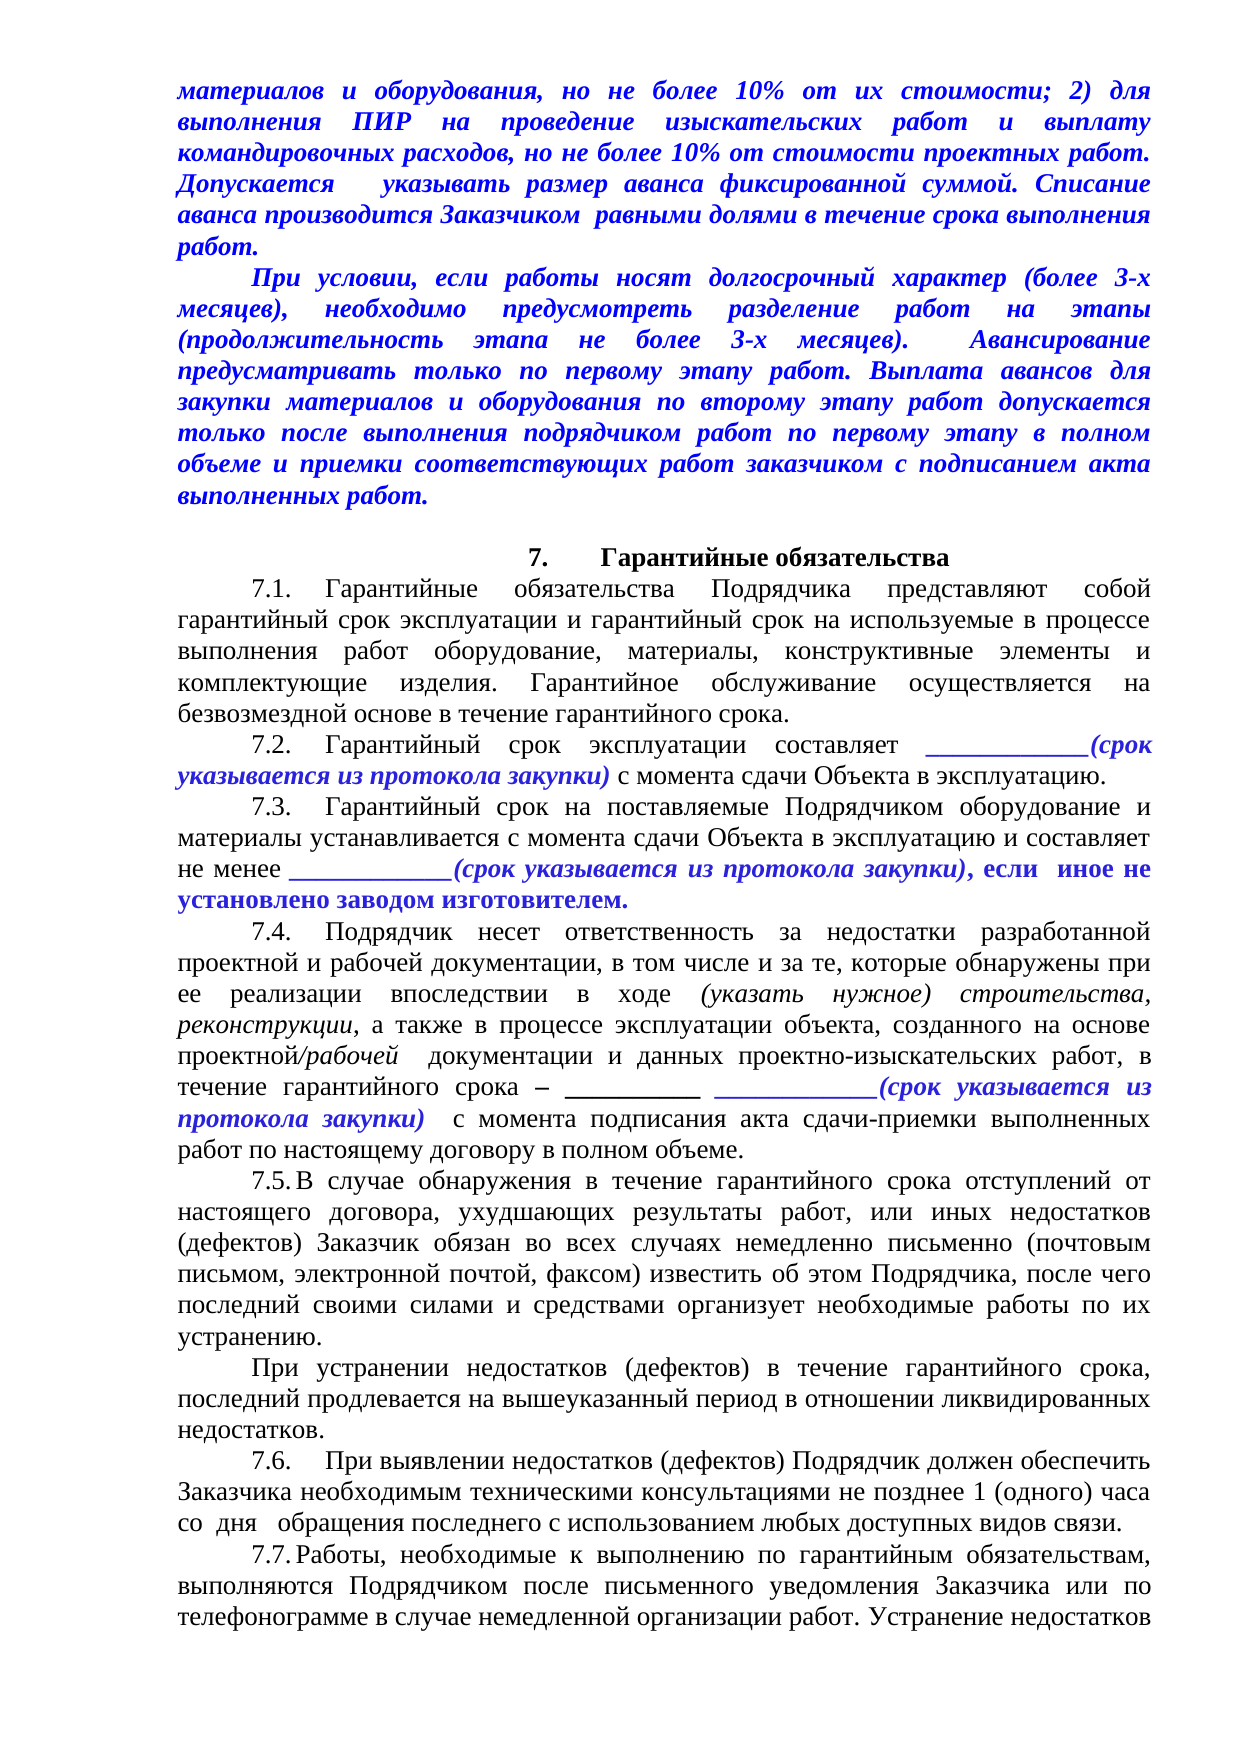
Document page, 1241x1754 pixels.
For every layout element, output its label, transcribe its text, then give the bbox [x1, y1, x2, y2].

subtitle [177, 1538, 1152, 1631]
list Гарантийный срок эксплуатации составляет ____________(срок указывается из протокола закупки) с момента сдачи Объекта в эксплуатацию. [177, 728, 1152, 790]
list При выявлении недостатков (дефектов) Подрядчик должен обеспечить Заказчика необходимым техническими консультациями не позднее 1 (одного) часа со дня обращения последнего с использованием любых доступных видов связи. [177, 1444, 1152, 1538]
list Подрядчик несет ответственность за недостатки разработанной проектной и рабочей документации, в том числе и за те, которые обнаружены при ее реализации впоследствии в ходе (указать нужное) строительства, реконструкции, а также в процессе эксплуатации объекта, созданного на основе проектной/рабочей документации и данных проектно-изыскательских работ, в течение гарантийного срока – __________ ____________(срок указывается из протокола закупки) с момента подписания акта сдачи-приемки выполненных работ по настоящему договору в полном объеме. [177, 915, 1152, 1164]
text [177, 74, 1152, 261]
list Гарантийные обязательства Подрядчика представляют собой гарантийный срок эксплуатации и гарантийный срок на используемые в процессе выполнения работ оборудование, материалы, конструктивные элементы и комплектующие изделия. Гарантийное обслуживание осуществляется на безвозмездной основе в течение гарантийного срока. [177, 572, 1152, 728]
subtitle В случае обнаружения в течение гарантийного срока отступлений от настоящего договора, ухудшающих результаты работ, или иных недостатков (дефектов) Заказчик обязан во всех случаях немедленно письменно (почтовым письмом, электронной почтой, факсом) известить об этом Подрядчика, после чего последний своими силами и средствами организует необходимые работы по их устранению. [177, 1164, 1152, 1351]
list Гарантийный срок на поставляемые Подрядчиком оборудование и материалы устанавливается с момента сдачи Объекта в эксплуатацию и составляет не менее ____________(срок указывается из протокола закупки), если иное не установлено заводом изготовителем. [177, 790, 1152, 915]
list Гарантийные обязательства [252, 541, 1152, 572]
text При устранении недостатков (дефектов) в течение гарантийного срока, последний продлевается на вышеуказанный период в отношении ликвидированных недостатков. [177, 1351, 1152, 1444]
text При условии, если работы носят долгосрочный характер (более 3-х месяцев), необходимо предусмотреть разделение работ на этапы (продолжительность этапа не более 3-х месяцев). Авансирование предусматривать только по первому этапу работ. Выплата авансов для закупки материалов и оборудования по второму этапу работ допускается только после выполнения подрядчиком работ по первому этапу в полном объеме и приемки соответствующих работ заказчиком с подписанием акта выполненных работ. [177, 261, 1152, 510]
